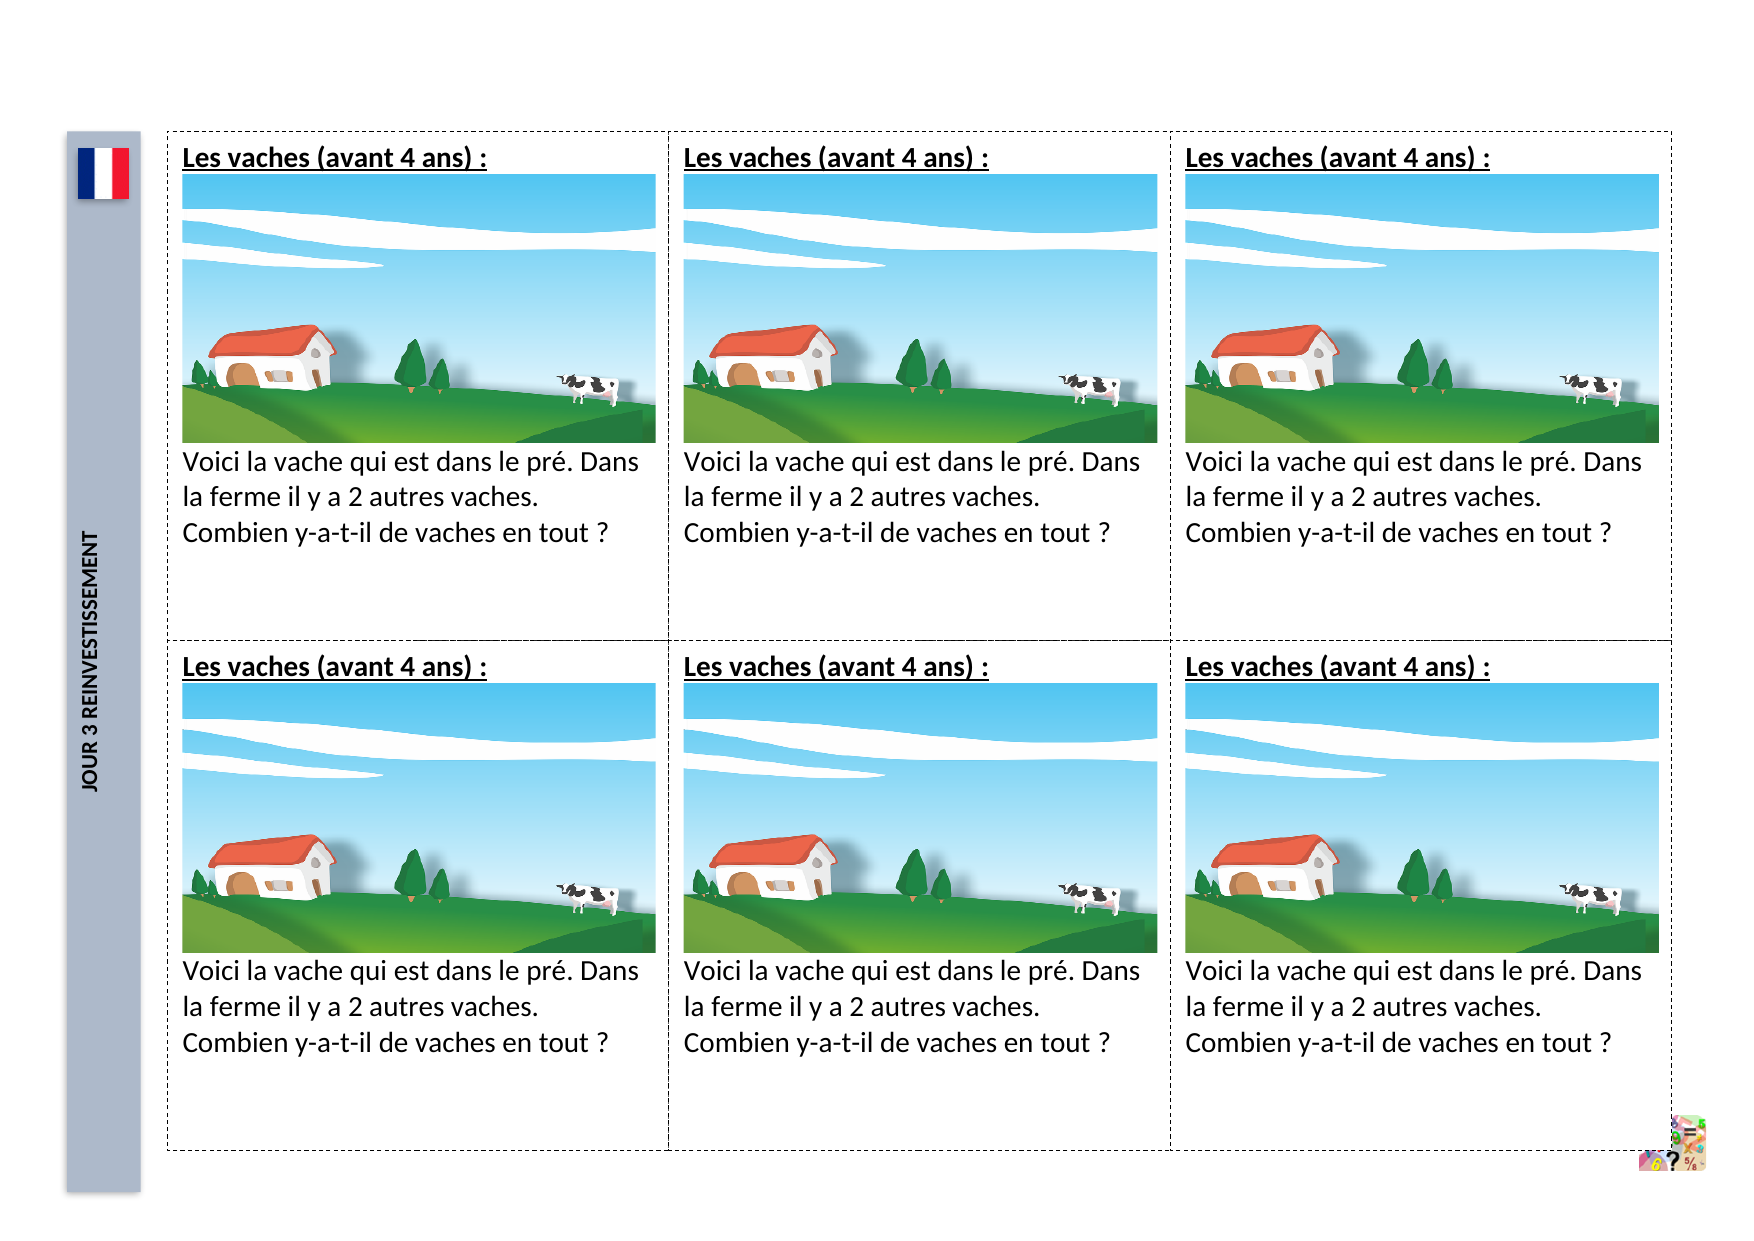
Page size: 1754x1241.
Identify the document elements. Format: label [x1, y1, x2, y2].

picture [683, 683, 1158, 953]
picture [683, 174, 1158, 443]
picture [1185, 174, 1659, 443]
picture [1185, 683, 1659, 953]
picture [182, 683, 656, 953]
picture [78, 148, 129, 199]
picture [1639, 1115, 1707, 1171]
picture [182, 174, 656, 443]
